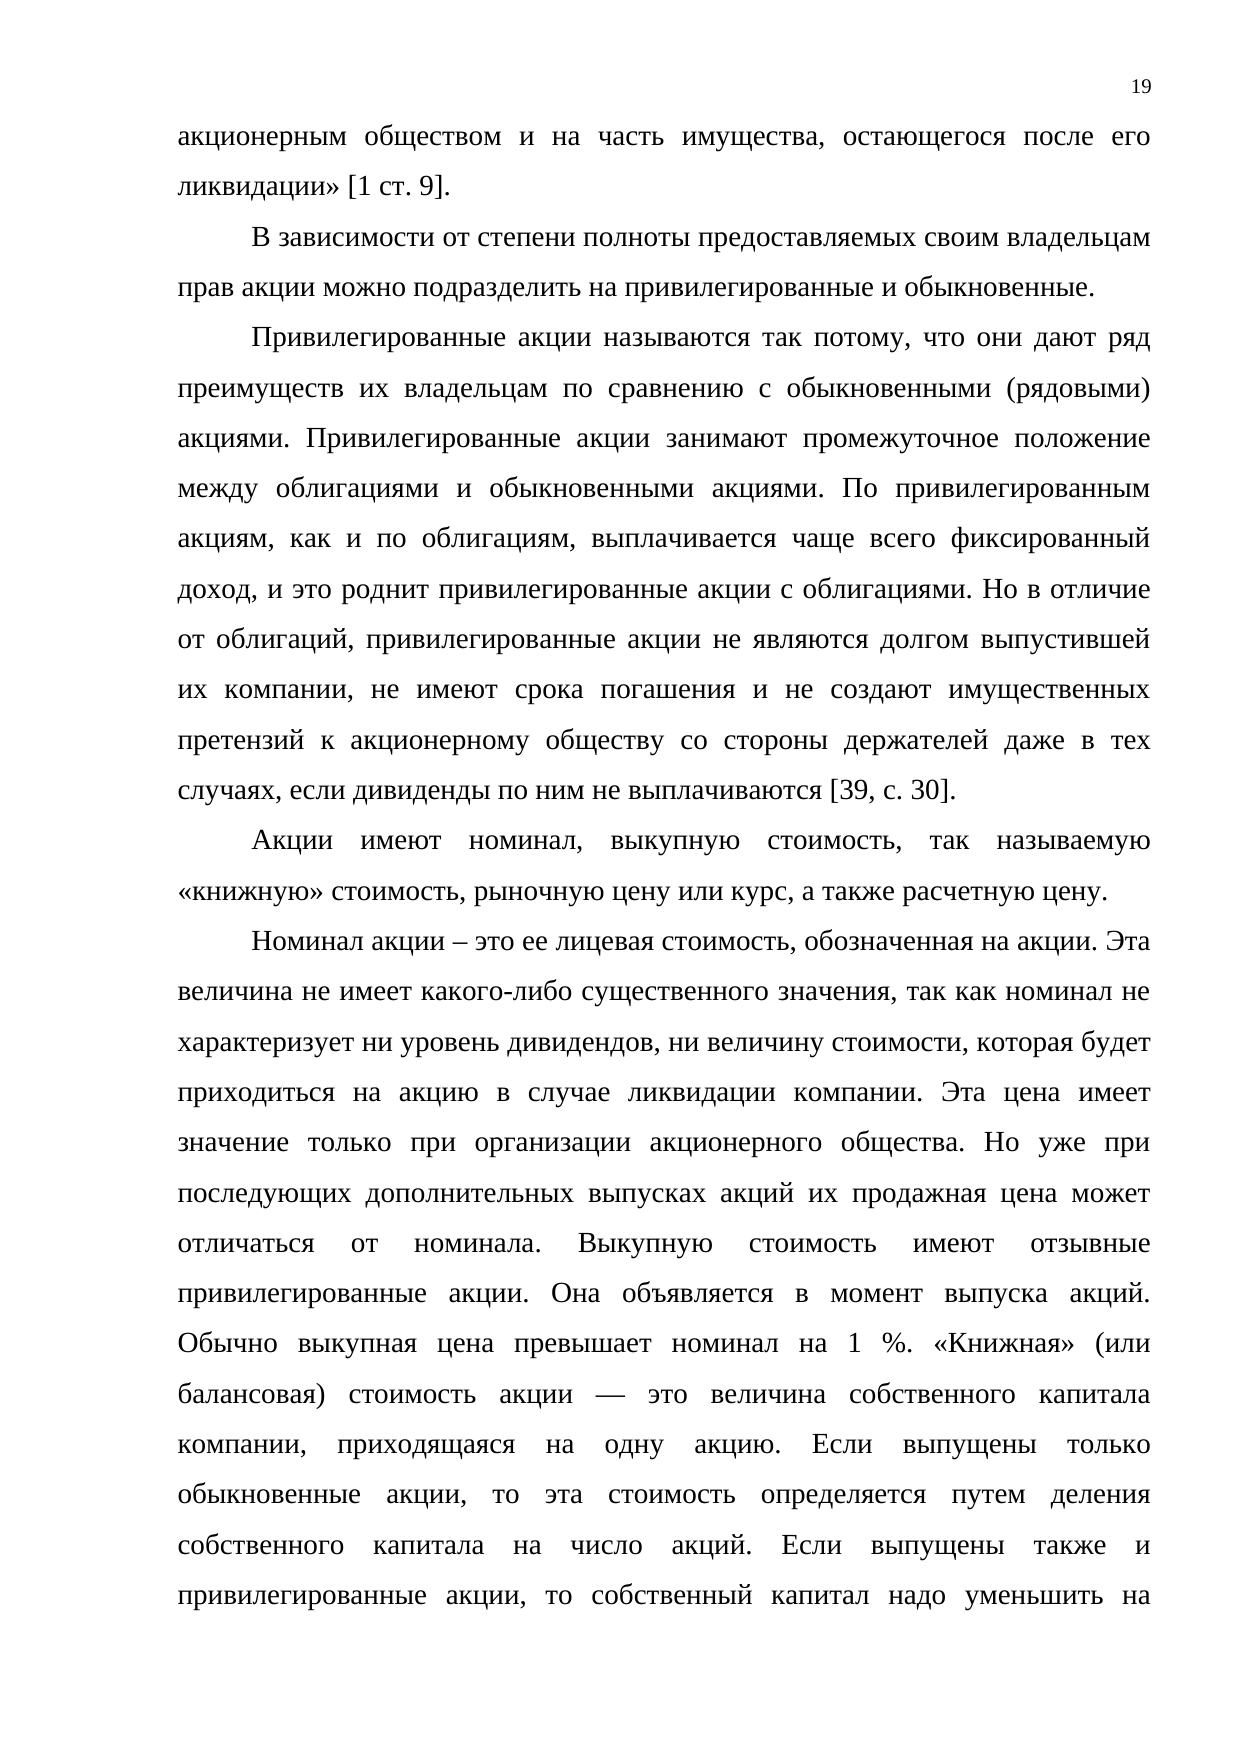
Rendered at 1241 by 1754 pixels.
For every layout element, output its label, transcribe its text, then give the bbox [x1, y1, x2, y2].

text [177, 923, 1152, 1611]
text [177, 118, 1152, 202]
text Акции имеют номинал, выкупную стоимость, так называемую «книжную» стоимость, рыночную цену или курс, а также расчетную цену. [177, 822, 1152, 906]
text В зависимости от степени полноты предоставляемых своим владельцам прав акции можно подразделить на привилегированные и обыкновенные. [177, 219, 1152, 303]
text Привилегированные акции называются так потому, что они дают ряд преимуществ их владельцам по сравнению с обыкновенными (рядовыми) акциями. Привилегированные акции занимают промежуточное положение между облигациями и обыкновенными акциями. По привилегированным акциям, как и по облигациям, выплачивается чаще всего фиксированный доход, и это роднит привилегированные акции с облигациями. Но в отличие от облигаций, привилегированные акции не являются долгом выпустившей их компании, не имеют срока погашения и не создают имущественных претензий к акционерному обществу со стороны держателей даже в тех случаях, если дивиденды по ним не выплачиваются [39, с. 30]. [177, 319, 1152, 806]
